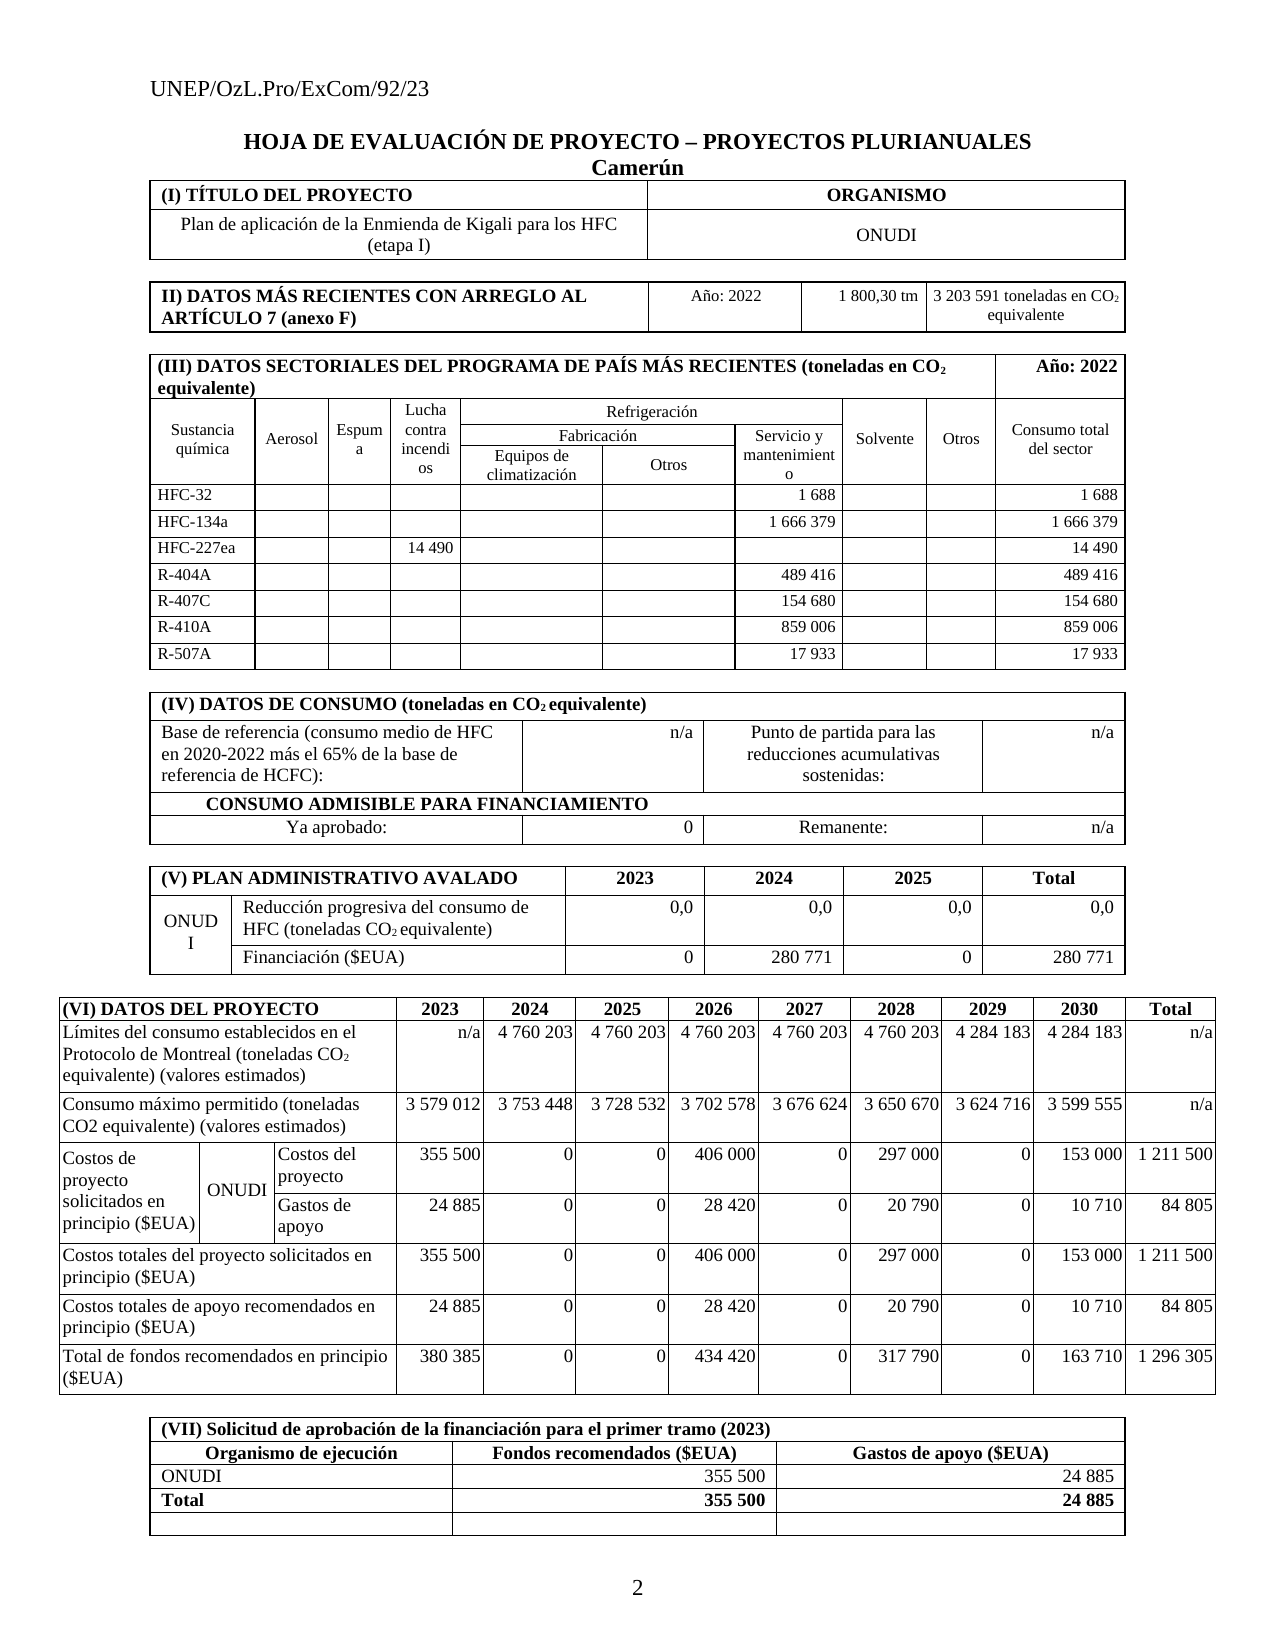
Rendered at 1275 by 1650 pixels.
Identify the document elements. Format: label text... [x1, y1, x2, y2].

table_cell 0 [942, 1194, 1033, 1243]
table_header 2027 [759, 998, 850, 1020]
table_cell Reducción progresiva del consumo de HFC (toneladas CO2 equivalente) [232, 896, 565, 945]
table_cell 4 284 183 [942, 1021, 1033, 1092]
table_cell [927, 485, 995, 510]
table_cell [843, 644, 926, 669]
table_cell Refrigeración [461, 399, 842, 424]
table_cell Punto de partida para las reducciones acumulativas sostenidas: [704, 721, 982, 792]
table_cell [927, 617, 995, 643]
table_cell 0 [576, 1345, 668, 1394]
table_header (III) DATOS SECTORIALES DEL PROGRAMA DE PAÍS MÁS RECIENTES (toneladas en CO2 equivalente) [151, 355, 995, 398]
table_header 2023 [566, 867, 704, 895]
table_cell 0 [576, 1295, 668, 1344]
table_cell R-410A [151, 617, 254, 643]
table_header 2029 [942, 998, 1033, 1020]
table_cell 4 760 203 [669, 1021, 758, 1092]
table_header 2028 [851, 998, 941, 1020]
table_cell 406 000 [669, 1143, 758, 1193]
table_cell 0 [484, 1345, 575, 1394]
table_cell Sustancia química [151, 399, 254, 484]
table_cell [461, 564, 602, 590]
table_cell [329, 511, 390, 537]
table_cell [391, 591, 460, 616]
table_cell 14 490 [996, 538, 1124, 563]
table_cell [151, 1513, 452, 1535]
table_cell 0,0 [844, 896, 982, 945]
table_cell 1 211 500 [1126, 1244, 1215, 1293]
table_cell 10 710 [1034, 1194, 1125, 1243]
table_header 2026 [669, 998, 758, 1020]
table_cell [843, 564, 926, 590]
table_cell 489 416 [736, 564, 842, 590]
table_cell R-507A [151, 644, 254, 669]
table_cell 0 [484, 1194, 575, 1243]
table_cell R-407C [151, 591, 254, 616]
table_cell 4 760 203 [759, 1021, 850, 1092]
table_header 1 800,30 tm [802, 283, 926, 331]
table_cell 84 805 [1126, 1194, 1215, 1243]
table_cell HFC-227ea [151, 538, 254, 563]
table_cell 0 [576, 1143, 668, 1193]
table_header ORGANISMO [648, 181, 1124, 209]
table_cell 17 933 [996, 644, 1124, 669]
table_cell Fondos recomendados ($EUA) [453, 1442, 776, 1464]
table_cell [603, 564, 734, 590]
table_cell [256, 538, 328, 563]
table_cell 1 296 305 [1126, 1345, 1215, 1394]
table_cell 0 [759, 1143, 850, 1193]
table_cell n/a [983, 816, 1124, 843]
table_cell [603, 538, 734, 563]
table_cell [927, 538, 995, 563]
table_cell Costos de proyecto solicitados en principio ($EUA) [60, 1143, 199, 1243]
table_cell 355 500 [397, 1244, 483, 1293]
table_cell 0 [566, 946, 704, 974]
table_cell [329, 617, 390, 643]
table_header (I) TÍTULO DEL PROYECTO [151, 181, 647, 209]
table_cell 489 416 [996, 564, 1124, 590]
table_cell 0 [942, 1345, 1033, 1394]
table_cell CONSUMO ADMISIBLE PARA FINANCIAMIENTO [151, 793, 1124, 814]
table_cell 0 [942, 1143, 1033, 1193]
table_cell 280 771 [983, 946, 1124, 974]
table_cell Base de referencia (consumo medio de HFC en 2020-2022 más el 65% de la base de referencia de HCFC): [151, 721, 522, 792]
table_cell Total [151, 1489, 452, 1512]
table_cell 4 760 203 [484, 1021, 575, 1092]
table_cell 280 771 [705, 946, 843, 974]
table_cell ONUDI [151, 1465, 452, 1488]
table_cell 24 885 [397, 1295, 483, 1344]
table_cell Financiación ($EUA) [232, 946, 565, 974]
table_cell 0 [484, 1143, 575, 1193]
table_cell [391, 564, 460, 590]
table_cell 24 885 [777, 1465, 1124, 1488]
table_cell [256, 511, 328, 537]
table_cell 297 000 [851, 1143, 941, 1193]
table_header 2030 [1034, 998, 1125, 1020]
table_cell [461, 617, 602, 643]
table_cell 17 933 [736, 644, 842, 669]
table_cell n/a [1126, 1021, 1215, 1092]
table_cell [927, 644, 995, 669]
table_cell 3 702 578 [669, 1093, 758, 1142]
table_cell 1 666 379 [736, 511, 842, 537]
table_cell 4 760 203 [851, 1021, 941, 1092]
table_cell [256, 644, 328, 669]
table_cell [927, 511, 995, 537]
table_cell [256, 564, 328, 590]
table_cell 3 650 670 [851, 1093, 941, 1142]
table_cell [843, 511, 926, 537]
table_cell 3 753 448 [484, 1093, 575, 1142]
table_cell [461, 644, 602, 669]
table_cell Equipos de climatización [461, 446, 602, 484]
table_cell 3 676 624 [759, 1093, 850, 1142]
table_cell [329, 644, 390, 669]
table_cell 3 624 716 [942, 1093, 1033, 1142]
table_cell 20 790 [851, 1194, 941, 1243]
table_cell 0 [576, 1194, 668, 1243]
table_cell 28 420 [669, 1194, 758, 1243]
table_header Total [1126, 998, 1215, 1020]
table_cell 297 000 [851, 1244, 941, 1293]
table_cell 0 [759, 1345, 850, 1394]
table_cell n/a [397, 1021, 483, 1092]
table_header 2024 [484, 998, 575, 1020]
table_cell Límites del consumo establecidos en el Protocolo de Montreal (toneladas CO2 equivalente) (valores estimados) [60, 1021, 396, 1092]
table_header (VI) DATOS DEL PROYECTO [60, 998, 396, 1020]
table_cell Otros [927, 399, 995, 484]
table_cell [461, 538, 602, 563]
table_cell ONUDI [648, 210, 1124, 259]
table_cell [927, 564, 995, 590]
table_cell Total de fondos recomendados en principio ($EUA) [60, 1345, 396, 1394]
table_header (V) PLAN ADMINISTRATIVO AVALADO [151, 867, 565, 895]
table_cell 0 [844, 946, 982, 974]
table_cell 0 [942, 1295, 1033, 1344]
table_header Año: 2022 [996, 355, 1124, 398]
table_cell Aerosol [256, 399, 328, 484]
table_cell 4 284 183 [1034, 1021, 1125, 1092]
table_cell [777, 1513, 1124, 1535]
table_cell 1 688 [996, 485, 1124, 510]
table_cell 859 006 [996, 617, 1124, 643]
table_cell Costos totales de apoyo recomendados en principio ($EUA) [60, 1295, 396, 1344]
table_cell n/a [523, 721, 703, 792]
table_cell 154 680 [996, 591, 1124, 616]
table_cell 355 500 [397, 1143, 483, 1193]
table_cell 380 385 [397, 1345, 483, 1394]
table_cell 0 [759, 1194, 850, 1243]
table_header 2025 [576, 998, 668, 1020]
table_cell [843, 485, 926, 510]
table_cell Otros [603, 446, 734, 484]
table_cell 355 500 [453, 1489, 776, 1512]
table_header (IV) DATOS DE CONSUMO (toneladas en CO2 equivalente) [151, 693, 1124, 720]
table_cell 28 420 [669, 1295, 758, 1344]
table_cell [603, 644, 734, 669]
table_cell 434 420 [669, 1345, 758, 1394]
table_cell 859 006 [736, 617, 842, 643]
table_cell HFC-32 [151, 485, 254, 510]
table_cell Plan de aplicación de la Enmienda de Kigali para los HFC (etapa I) [151, 210, 647, 259]
table_cell 0,0 [566, 896, 704, 945]
table_cell 406 000 [669, 1244, 758, 1293]
table_cell Remanente: [704, 816, 982, 843]
table_cell 3 728 532 [576, 1093, 668, 1142]
table_header II) DATOS MÁS RECIENTES CON ARREGLO AL ARTÍCULO 7 (anexo F) [151, 283, 648, 331]
table_cell [391, 511, 460, 537]
table_cell [927, 591, 995, 616]
table_cell 317 790 [851, 1345, 941, 1394]
table_cell 1 666 379 [996, 511, 1124, 537]
table_cell Organismo de ejecución [151, 1442, 452, 1464]
table_header Año: 2022 [649, 283, 801, 331]
table_cell 1 211 500 [1126, 1143, 1215, 1193]
table_cell [736, 538, 842, 563]
table_cell 0 [484, 1244, 575, 1293]
table_cell 0 [759, 1295, 850, 1344]
table_cell [256, 617, 328, 643]
table_cell Lucha contra incendios [391, 399, 460, 484]
table_cell 0 [484, 1295, 575, 1344]
table_cell Servicio y mantenimiento [736, 425, 842, 484]
table_header Total [983, 867, 1124, 895]
table_cell 154 680 [736, 591, 842, 616]
table_cell 4 760 203 [576, 1021, 668, 1092]
table_cell [256, 591, 328, 616]
table_cell Fabricación [461, 425, 734, 444]
table_cell 163 710 [1034, 1345, 1125, 1394]
table_cell n/a [983, 721, 1124, 792]
table_cell [329, 564, 390, 590]
table_cell ONUDI [200, 1143, 274, 1243]
table_cell n/a [1126, 1093, 1215, 1142]
table_header 2023 [397, 998, 483, 1020]
table_cell 3 579 012 [397, 1093, 483, 1142]
table_cell 24 885 [777, 1489, 1124, 1512]
table_cell 0 [576, 1244, 668, 1293]
table_cell Gastos de apoyo [275, 1194, 396, 1243]
table_cell [603, 591, 734, 616]
table_cell Costos del proyecto [275, 1143, 396, 1193]
table_cell [603, 511, 734, 537]
table_cell Consumo total del sector [996, 399, 1124, 484]
table_cell [843, 617, 926, 643]
table_cell [329, 591, 390, 616]
table_cell 153 000 [1034, 1143, 1125, 1193]
table_cell [461, 591, 602, 616]
table_cell Gastos de apoyo ($EUA) [777, 1442, 1124, 1464]
table_cell Ya aprobado: [151, 816, 522, 843]
table_cell [461, 511, 602, 537]
table_cell 10 710 [1034, 1295, 1125, 1344]
table_cell HFC-134a [151, 511, 254, 537]
table_cell [603, 485, 734, 510]
table_cell 355 500 [453, 1465, 776, 1488]
table_cell ONUDI [151, 896, 231, 974]
table_cell 84 805 [1126, 1295, 1215, 1344]
table_cell Espuma [329, 399, 390, 484]
table_cell Consumo máximo permitido (toneladas CO2 equivalente) (valores estimados) [60, 1093, 396, 1142]
table_cell [256, 485, 328, 510]
table_cell 0 [759, 1244, 850, 1293]
table_cell [603, 617, 734, 643]
table_cell 14 490 [391, 538, 460, 563]
table_cell 3 599 555 [1034, 1093, 1125, 1142]
table_cell Solvente [843, 399, 926, 484]
table_cell 153 000 [1034, 1244, 1125, 1293]
table_cell R-404A [151, 564, 254, 590]
table_header 2024 [705, 867, 843, 895]
table_cell [391, 644, 460, 669]
table_cell Costos totales del proyecto solicitados en principio ($EUA) [60, 1244, 396, 1293]
table_cell [461, 485, 602, 510]
table_cell 0 [942, 1244, 1033, 1293]
table_cell [391, 485, 460, 510]
table_header 3 203 591 toneladas en CO2 equivalente [927, 283, 1124, 331]
table_cell [843, 538, 926, 563]
table_cell 1 688 [736, 485, 842, 510]
table_cell 0 [523, 816, 703, 843]
text HOJA DE EVALUACIÓN DE PROYECTO – PROYECTOS PLURIANUALES Camerún [150, 128, 1125, 180]
table_cell 0,0 [983, 896, 1124, 945]
table_cell 20 790 [851, 1295, 941, 1344]
table_header 2025 [844, 867, 982, 895]
table_cell [391, 617, 460, 643]
table_cell [843, 591, 926, 616]
table_cell 24 885 [397, 1194, 483, 1243]
table_cell [329, 538, 390, 563]
table_header (VII) Solicitud de aprobación de la financiación para el primer tramo (2023) [151, 1418, 1124, 1441]
table_cell [453, 1513, 776, 1535]
table_cell 0,0 [705, 896, 843, 945]
table_cell [329, 485, 390, 510]
